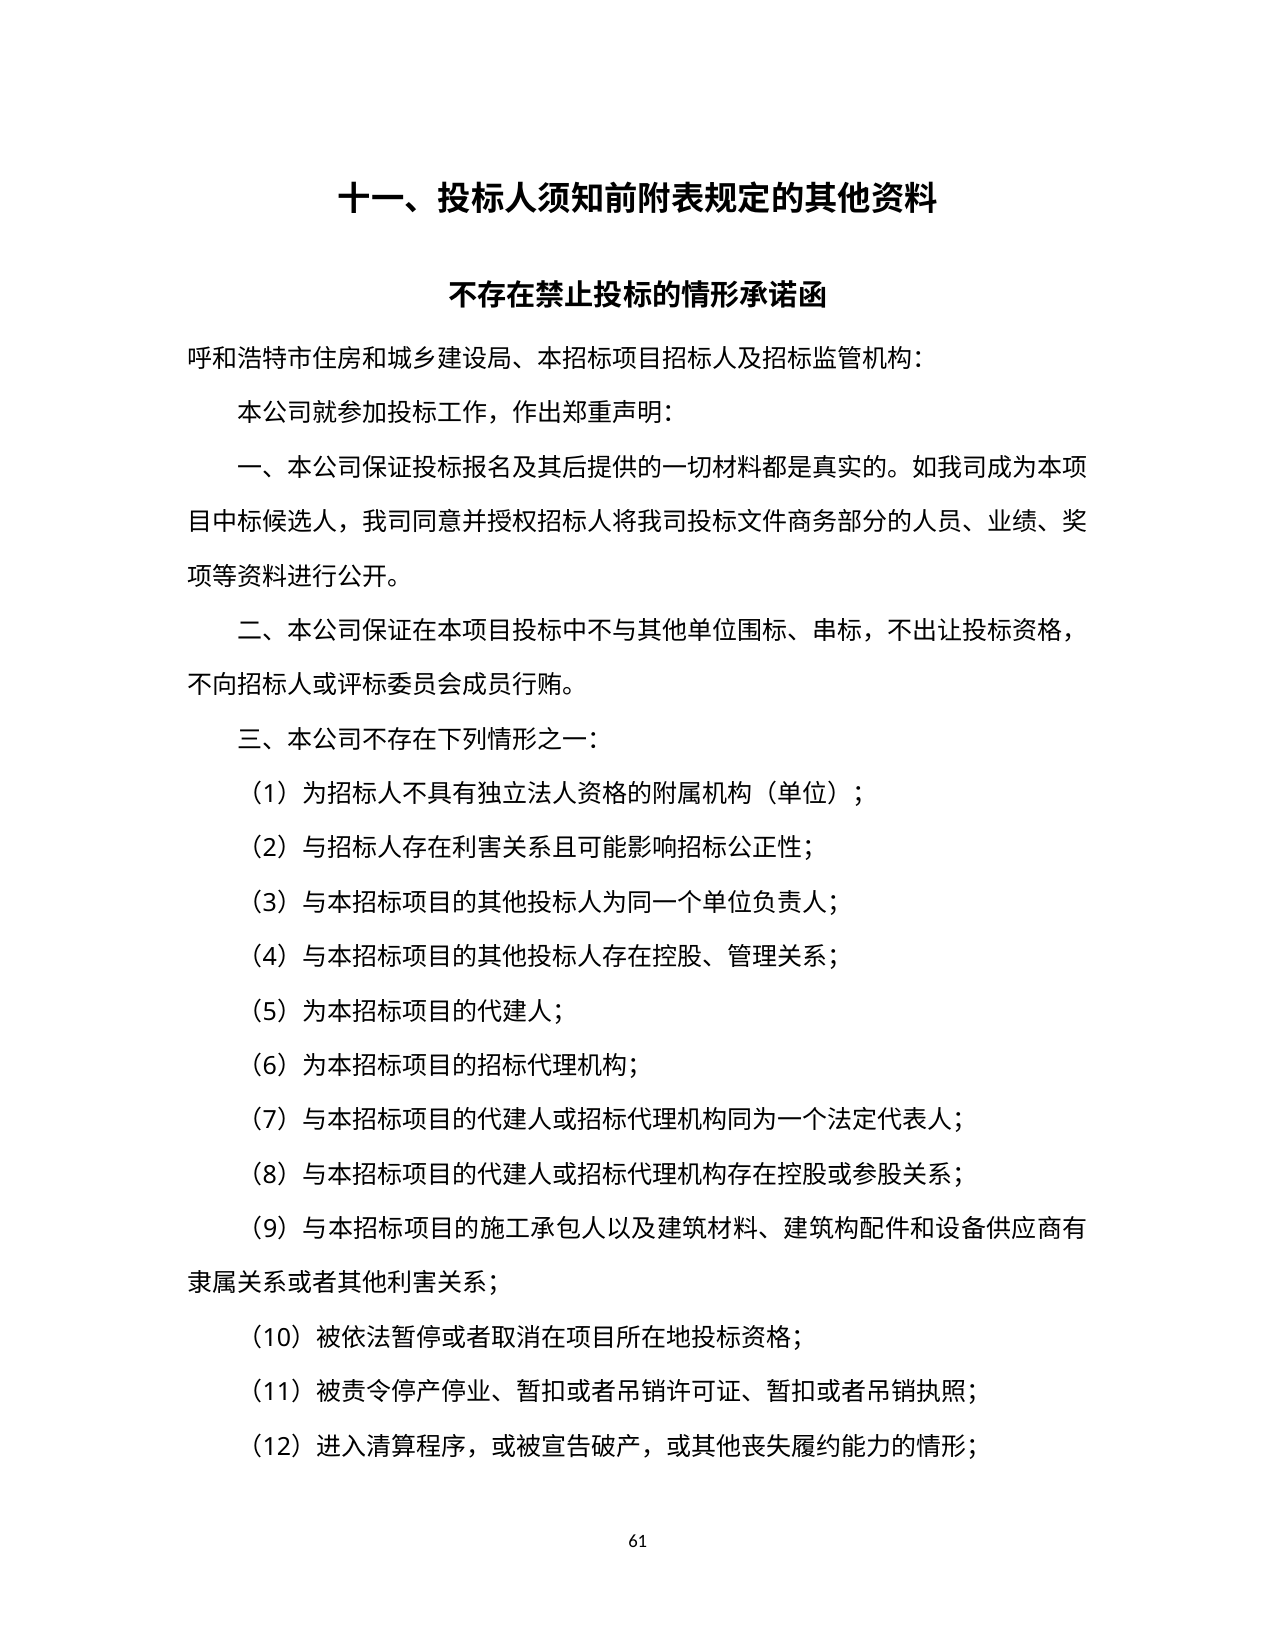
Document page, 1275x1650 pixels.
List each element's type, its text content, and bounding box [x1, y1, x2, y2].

text （2）与招标人存在利害关系且可能影响招标公正性； [187, 828, 1087, 864]
text （4）与本招标项目的其他投标人存在控股、管理关系； [187, 937, 1087, 973]
text （10）被依法暂停或者取消在项目所在地投标资格； [187, 1317, 1087, 1353]
text （11）被责令停产停业、暂扣或者吊销许可证、暂扣或者吊销执照； [187, 1372, 1087, 1408]
text 一、本公司保证投标报名及其后提供的一切材料都是真实的。如我司成为本项目中标候选人，我司同意并授权招标人将我司投标文件商务部分的人员、业绩、奖项等资料进行公开。 [187, 447, 1087, 592]
text （9）与本招标项目的施工承包人以及建筑材料、建筑构配件和设备供应商有隶属关系或者其他利害关系； [187, 1208, 1087, 1299]
text （5）为本招标项目的代建人； [187, 991, 1087, 1027]
text 不存在禁止投标的情形承诺函 [187, 271, 1087, 313]
text 二、本公司保证在本项目投标中不与其他单位围标、串标，不出让投标资格，不向招标人或评标委员会成员行贿。 [187, 610, 1087, 701]
text （12）进入清算程序，或被宣告破产，或其他丧失履约能力的情形； [187, 1426, 1087, 1462]
text 呼和浩特市住房和城乡建设局、本招标项目招标人及招标监管机构： [187, 338, 1087, 375]
text （7）与本招标项目的代建人或招标代理机构同为一个法定代表人； [187, 1100, 1087, 1136]
text （8）与本招标项目的代建人或招标代理机构存在控股或参股关系； [187, 1154, 1087, 1190]
subtitle 十一、投标人须知前附表规定的其他资料 [187, 177, 1087, 219]
text （6）为本招标项目的招标代理机构； [187, 1045, 1087, 1082]
text （3）与本招标项目的其他投标人为同一个单位负责人； [187, 882, 1087, 918]
text 三、本公司不存在下列情形之一： [187, 719, 1087, 755]
text 本公司就参加投标工作，作出郑重声明： [187, 393, 1087, 429]
text （1）为招标人不具有独立法人资格的附属机构（单位）； [187, 773, 1087, 810]
